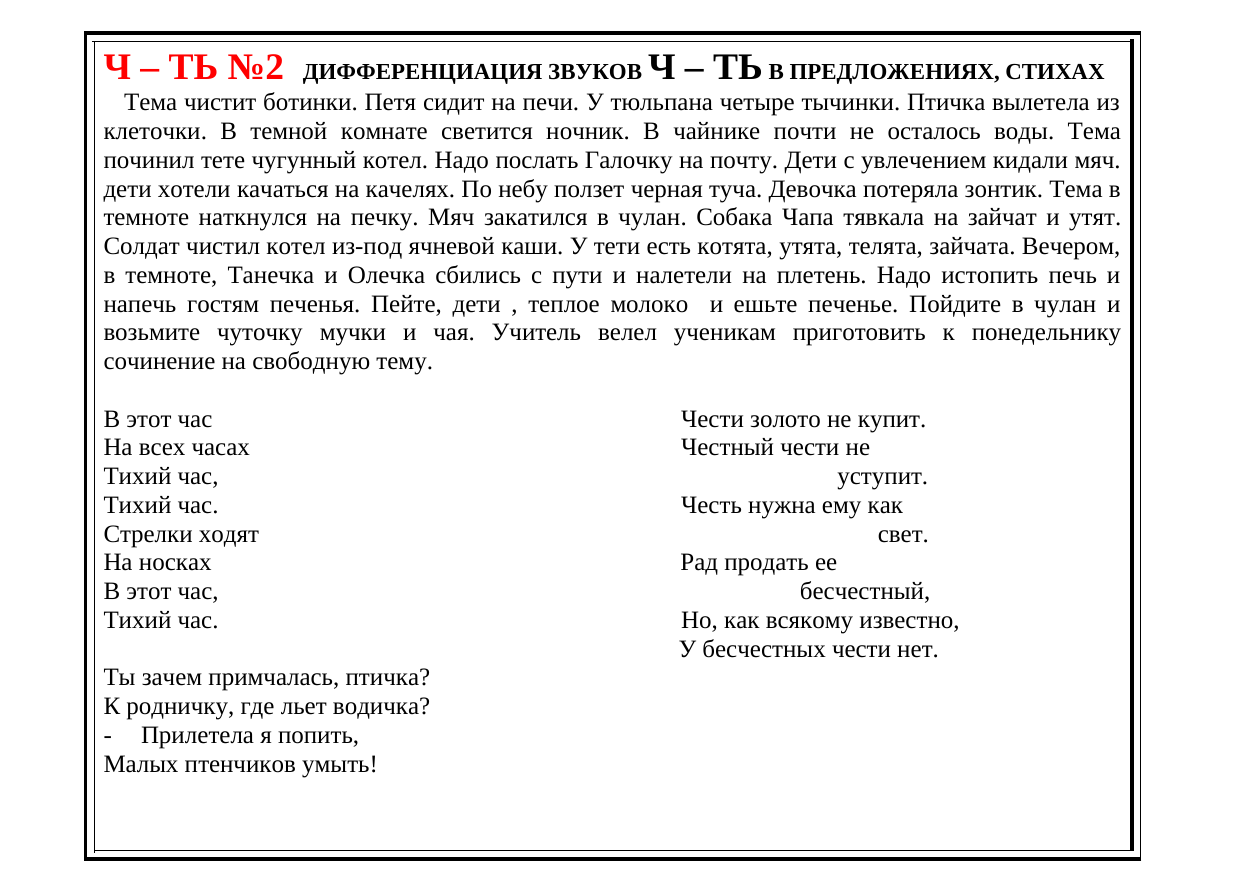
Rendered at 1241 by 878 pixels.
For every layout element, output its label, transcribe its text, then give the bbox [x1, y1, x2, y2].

text Тема чистит ботинки. Петя сидит на печи. У тюльпана четыре тычинки. Птичка вылетела из клеточки. В темной комнате светится ночник. В чайнике почти не осталось воды. Тема починил тете чугунный котел. Надо послать Галочку на почту. Дети с увлечением кидали мяч. дети хотели качаться на качелях. По небу ползет черная туча. Девочка потеряла зонтик. Тема в темноте наткнулся на печку. Мяч закатился в чулан. Собака Чапа тявкала на зайчат и утят. Солдат чистил котел из-под ячневой каши. У тети есть котята, утята, телята, зайчата. Вечером, в темноте, Танечка и Олечка сбились с пути и налетели на плетень. Надо истопить печь и напечь гостям печенья. Пейте, дети , теплое молоко и ешьте печенье. Пойдите в чулан и возьмите чуточку мучки и чая. Учитель велел ученикам приготовить к понедельнику сочинение на свободную тему. [103, 87, 1122, 375]
text В этот час Чести золото не купит. [103, 404, 1122, 432]
text Тихий час. Честь нужна ему как [103, 490, 1122, 519]
text Малых птенчиков умыть! [103, 749, 1122, 777]
text Тихий час, уступит. [103, 461, 1122, 490]
text Ч – ТЬ №2 ДИФФЕРЕНЦИАЦИЯ ЗВУКОВ Ч – ТЬ В ПРЕДЛОЖЕНИЯХ, СТИХАХ [103, 44, 1122, 87]
text Стрелки ходят свет. [103, 519, 1122, 547]
text На носках Рад продать ее [103, 547, 1122, 576]
text У бесчестных чести нет. [103, 634, 1122, 662]
text К родничку, где льет водичка? [103, 691, 1122, 720]
list Прилетела я попить, [103, 720, 1122, 749]
text В этот час, бесчестный, [103, 576, 1122, 605]
text Тихий час. Но, как всякому известно, [103, 605, 1122, 634]
text На всех часах Честный чести не [103, 432, 1122, 461]
text Ты зачем примчалась, птичка? [103, 662, 1122, 691]
